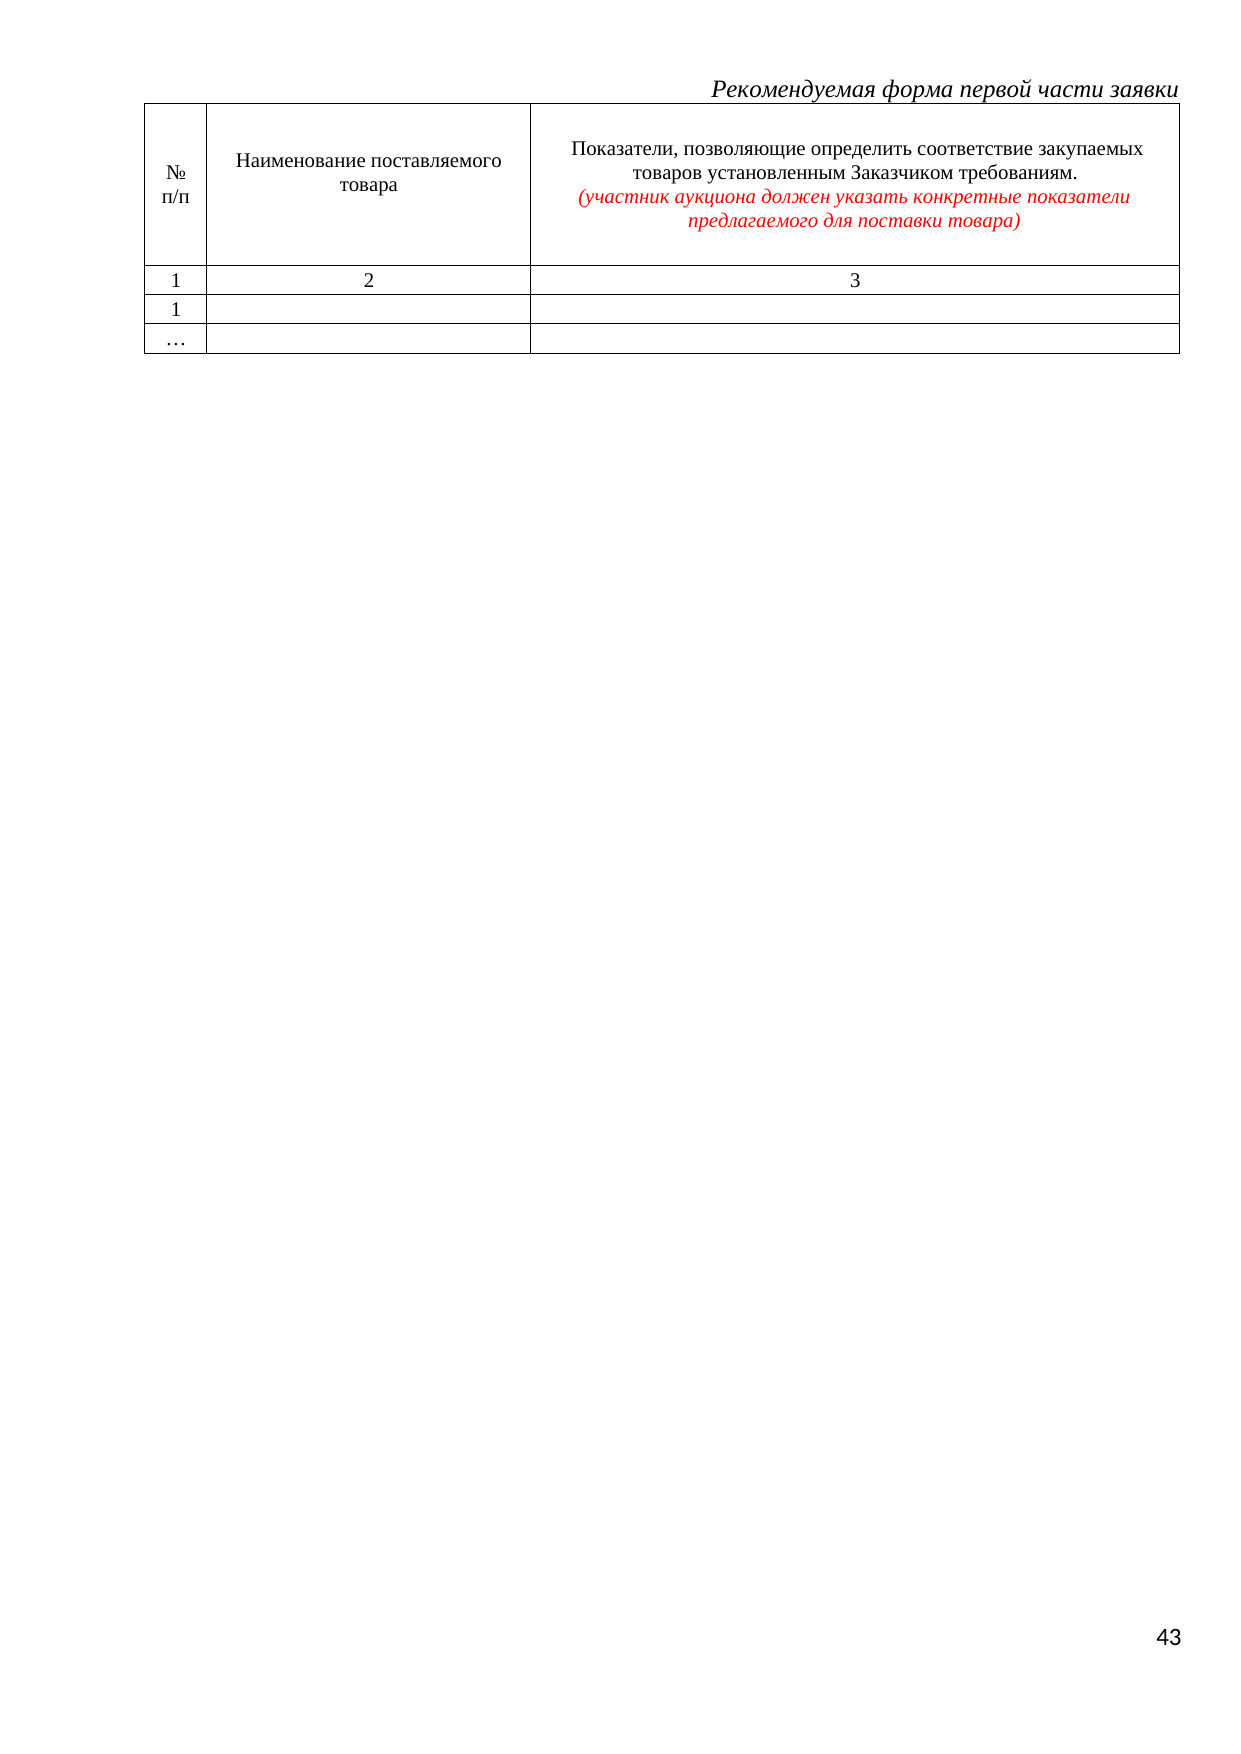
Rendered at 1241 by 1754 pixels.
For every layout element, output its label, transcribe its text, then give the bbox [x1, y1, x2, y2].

table_cell 3 [531, 266, 1179, 294]
table_cell [207, 295, 530, 323]
table_cell [207, 324, 530, 352]
table_cell [531, 324, 1179, 352]
table_cell [531, 295, 1179, 323]
table_cell … [145, 324, 206, 352]
text Рекомендуемая форма первой части заявки [103, 74, 1181, 103]
table_header Наименование поставляемого товара [207, 104, 530, 265]
table_header Показатели, позволяющие определить соответствие закупаемых товаров установленным Заказчиком требованиям. (участник аукциона должен указать конкретные показатели предлагаемого для поставки товара) [531, 104, 1179, 265]
table_cell 1 [145, 266, 206, 294]
table_header № п/п [145, 104, 206, 265]
table_cell 2 [207, 266, 530, 294]
table_cell 1 [145, 295, 206, 323]
